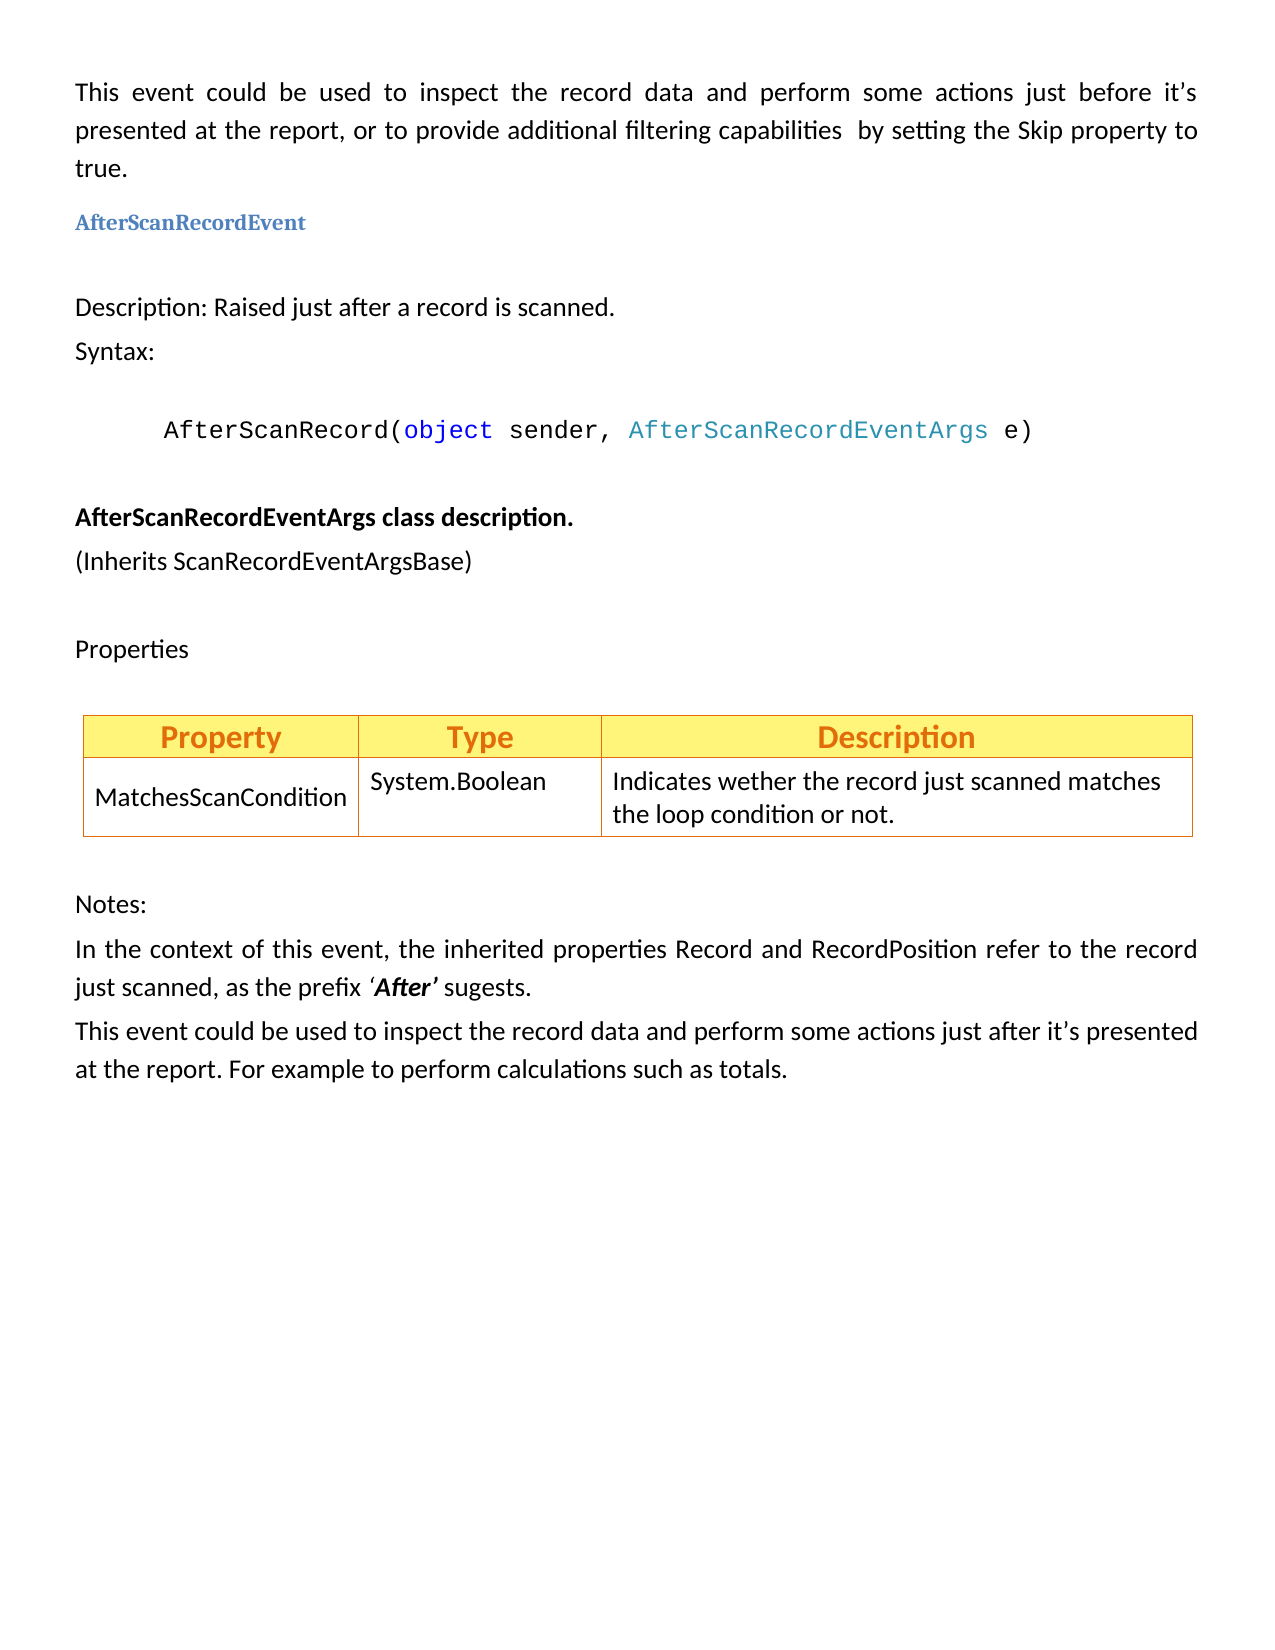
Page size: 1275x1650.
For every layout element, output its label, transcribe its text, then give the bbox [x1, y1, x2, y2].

table_cell Indicates wether the record just scanned matches the loop condition or not. [602, 758, 1192, 836]
text Syntax: [75, 334, 1200, 367]
table_header Property [84, 716, 358, 757]
text AfterScanRecord(object sender, AfterScanRecordEventArgs e) [75, 417, 1200, 446]
table_cell System.Boolean [359, 758, 601, 836]
text (Inherits ScanRecordEventArgsBase) [75, 544, 1200, 577]
text This event could be used to inspect the record data and perform some actions just after it’s presented at the report. For example to perform calculations such as totals. [75, 1014, 1200, 1085]
text Notes: [75, 888, 1200, 921]
table_header Description [602, 716, 1192, 757]
text Properties [75, 633, 1200, 666]
table_cell MatchesScanCondition [84, 758, 358, 836]
text AfterScanRecordEventArgs class description. [75, 500, 1200, 533]
subtitle AfterScanRecordEvent [75, 209, 1200, 236]
text In the context of this event, the inherited properties Record and RecordPosition refer to the record just scanned, as the prefix ‘After’ sugests. [75, 932, 1200, 1003]
text Description: Raised just after a record is scanned. [75, 290, 1200, 323]
table_header Type [359, 716, 601, 757]
text This event could be used to inspect the record data and perform some actions just before it’s presented at the report, or to provide additional filtering capabilities by setting the Skip property to true. [75, 75, 1200, 184]
